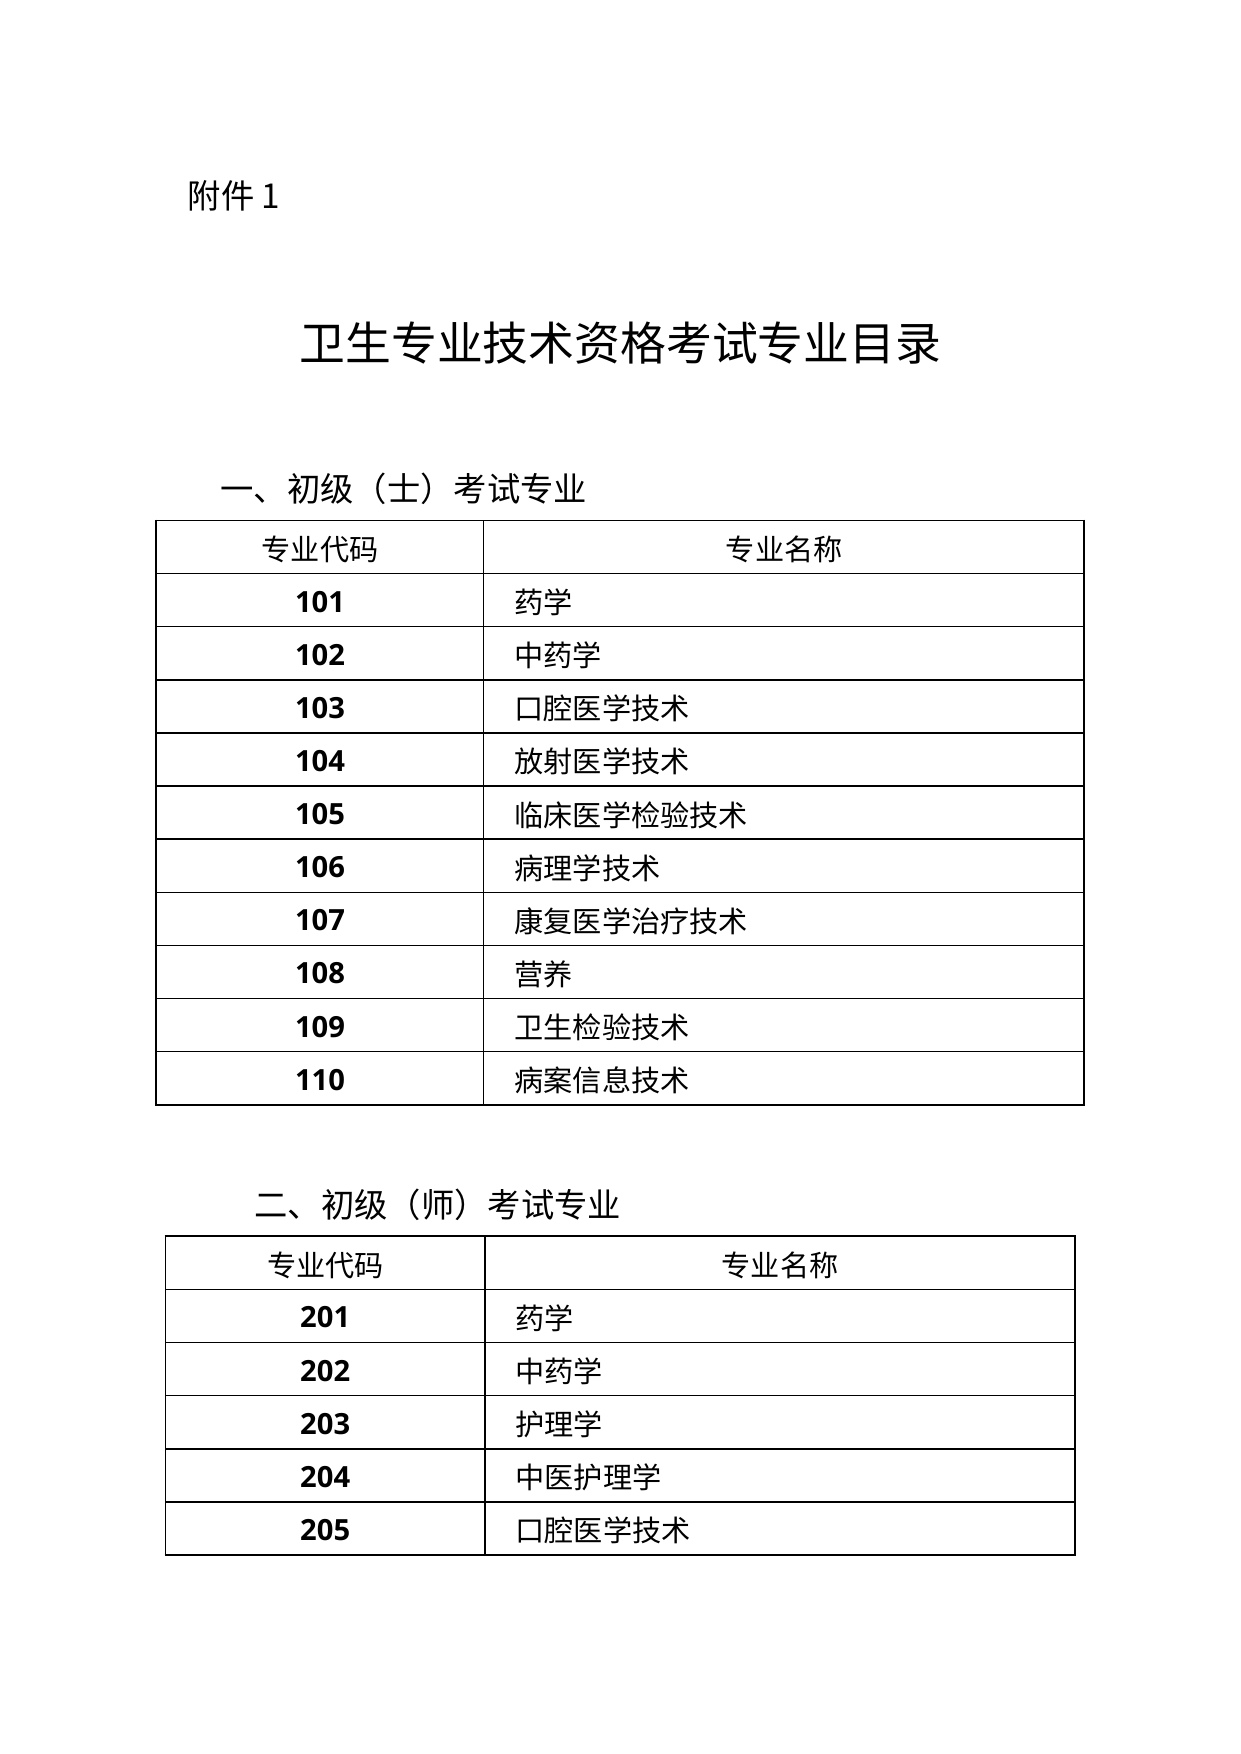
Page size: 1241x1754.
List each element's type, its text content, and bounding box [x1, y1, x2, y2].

table_cell 康复医学治疗技术 [484, 893, 1083, 944]
table_cell 药学 [484, 574, 1083, 626]
table_cell 102 [157, 627, 483, 679]
text 二、初级（师）考试专业 [187, 1170, 1053, 1235]
table_cell 106 [157, 840, 483, 891]
text 一、初级（士）考试专业 [187, 454, 1053, 519]
table_header 专业代码 [166, 1237, 484, 1288]
table_cell 口腔医学技术 [486, 1503, 1074, 1554]
table_cell 药学 [486, 1290, 1074, 1342]
table_cell 中药学 [484, 627, 1083, 679]
table_cell 病案信息技术 [484, 1052, 1083, 1104]
table_cell 中医护理学 [486, 1450, 1074, 1501]
table_cell 口腔医学技术 [484, 681, 1083, 732]
table_cell 202 [166, 1343, 484, 1395]
table_cell 卫生检验技术 [484, 999, 1083, 1051]
table_cell 203 [166, 1396, 484, 1448]
text 附件1 [187, 162, 1053, 227]
table_cell 放射医学技术 [484, 734, 1083, 785]
table_cell 105 [157, 787, 483, 838]
table_cell 病理学技术 [484, 840, 1083, 891]
table_cell 107 [157, 893, 483, 944]
table_cell 108 [157, 946, 483, 998]
table_cell 104 [157, 734, 483, 785]
table_header 专业名称 [484, 521, 1083, 573]
table_cell 205 [166, 1503, 484, 1554]
table_cell 临床医学检验技术 [484, 787, 1083, 838]
table_cell 204 [166, 1450, 484, 1501]
table_cell 中药学 [486, 1343, 1074, 1395]
table_cell 110 [157, 1052, 483, 1104]
table_header 专业代码 [157, 521, 483, 573]
text 卫生专业技术资格考试专业目录 [187, 292, 1053, 389]
table_header 专业名称 [486, 1237, 1074, 1288]
table_cell 101 [157, 574, 483, 626]
table_cell 103 [157, 681, 483, 732]
table_cell 201 [166, 1290, 484, 1342]
table_cell 护理学 [486, 1396, 1074, 1448]
table_cell 109 [157, 999, 483, 1051]
table_cell 营养 [484, 946, 1083, 998]
